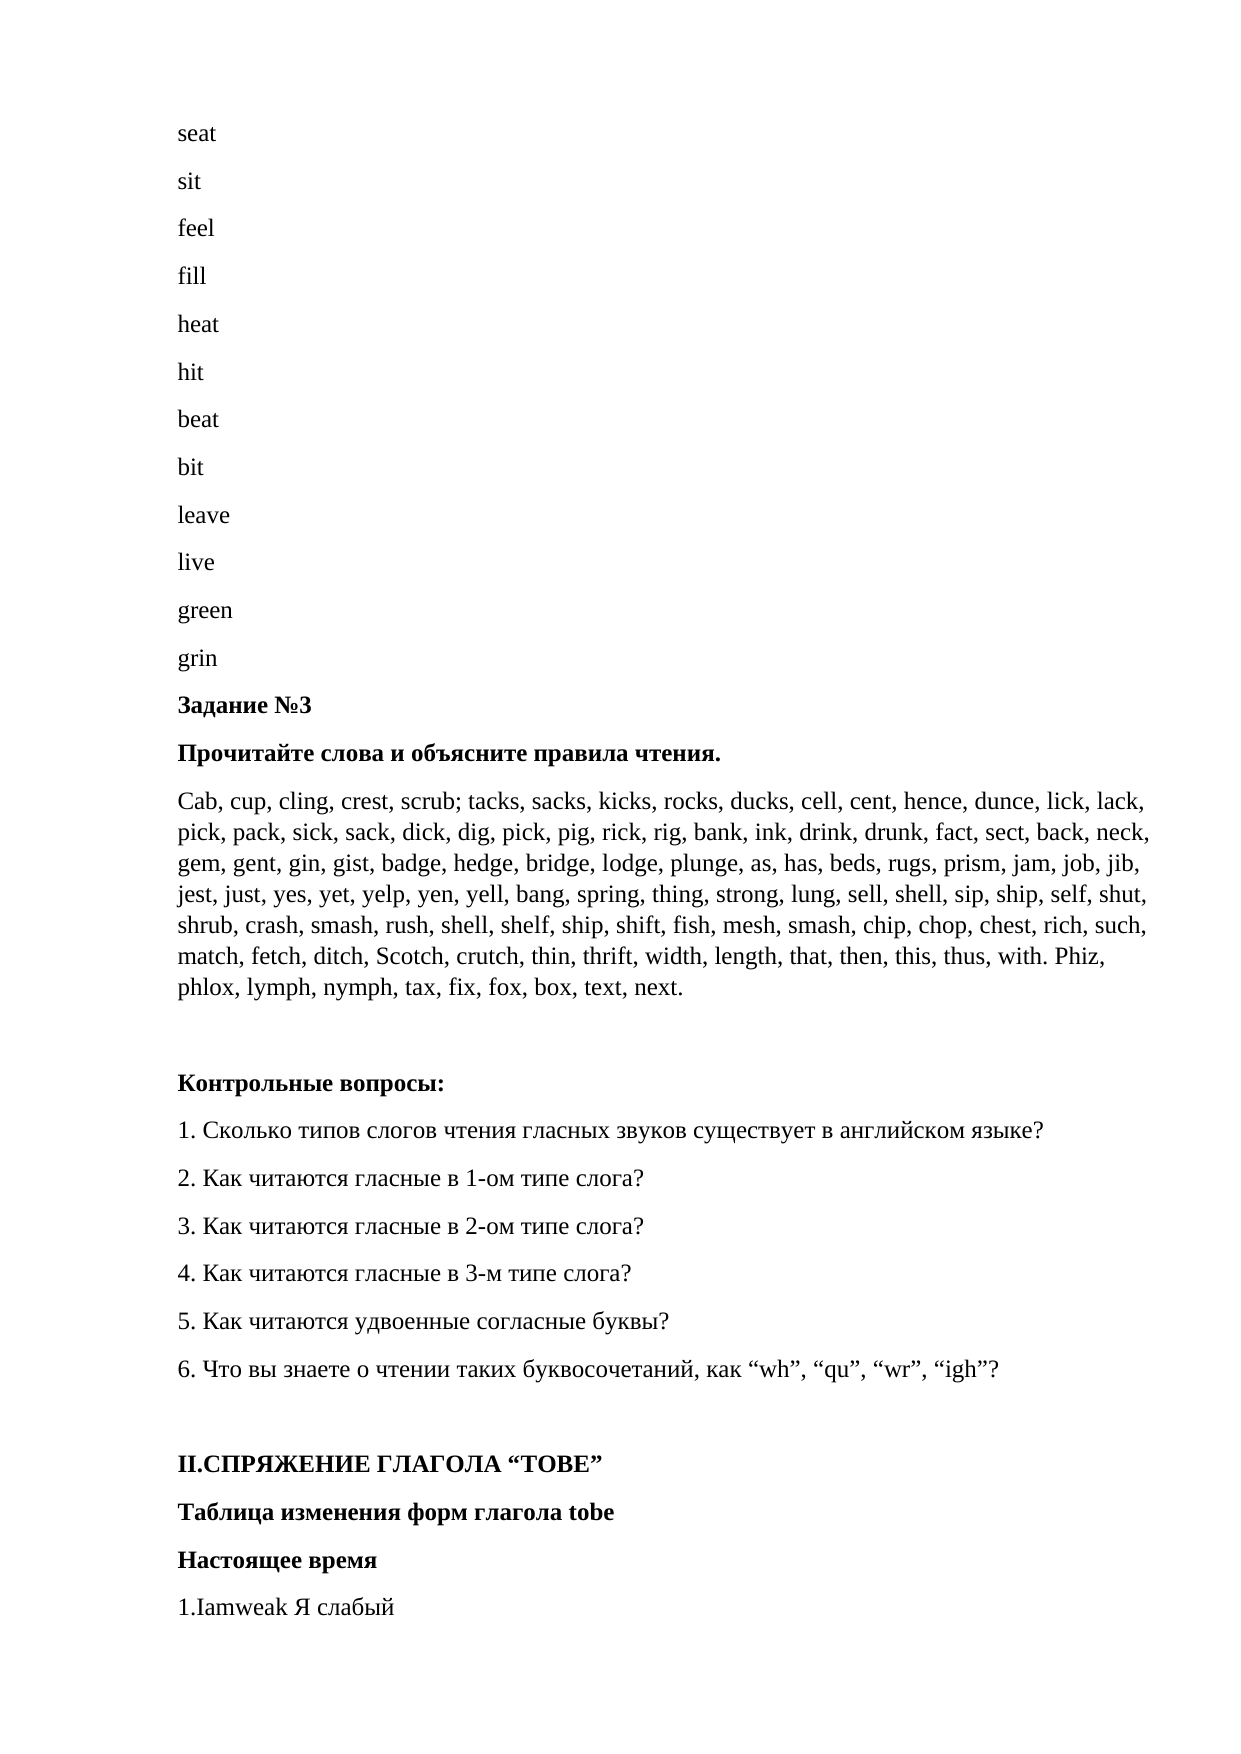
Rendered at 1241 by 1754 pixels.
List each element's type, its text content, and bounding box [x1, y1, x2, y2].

text Прочитайте слова и объясните правила чтения. [177, 738, 1152, 767]
text 1. Сколько типов слогов чтения гласных звуков существует в английском языке? [177, 1115, 1152, 1144]
text seat [177, 118, 1152, 147]
text 5. Как читаются удвоенные согласные буквы? [177, 1306, 1152, 1335]
text Таблица изменения форм глагола tobe [177, 1497, 1152, 1526]
text grin [177, 643, 1152, 672]
text 4. Как читаются гласные в 3-м типе слога? [177, 1258, 1152, 1287]
text Cab, cup, cling, crest, scrub; tacks, sacks, kicks, rocks, ducks, cell, cent, hence, dunce, lick, lack, pick, pack, sick, sack, dick, dig, pick, pig, rick, rig, bank, ink, drink, drunk, fact, sect, back, neck, gem, gent, gin, gist, badge, hedge, bridge, lodge, plunge, as, has, beds, rugs, prism, jam, job, jib, jest, just, yes, yet, yelp, yen, yell, bang, spring, thing, strong, lung, sell, shell, sip, ship, self, shut, shrub, crash, smash, rush, shell, shelf, ship, shift, fish, mesh, smash, chip, chop, chest, rich, such, match, fetch, ditch, Scotch, crutch, thin, thrift, width, length, that, then, this, thus, with. Phiz, phlox, lymph, nymph, tax, fix, fox, box, text, next. [177, 786, 1152, 1001]
text 1.Iamweak Я слабый [177, 1592, 1152, 1621]
text beat [177, 404, 1152, 433]
text hit [177, 357, 1152, 385]
text Контрольные вопросы: [177, 1068, 1152, 1096]
text bit [177, 452, 1152, 481]
text feel [177, 213, 1152, 242]
text heat [177, 309, 1152, 338]
text Настоящее время [177, 1545, 1152, 1573]
text II.СПРЯЖЕНИЕ ГЛАГОЛА “TOBE” [177, 1449, 1152, 1478]
text live [177, 547, 1152, 576]
text sit [177, 166, 1152, 194]
text green [177, 595, 1152, 624]
text leave [177, 500, 1152, 528]
text 3. Как читаются гласные в 2-ом типе слога? [177, 1211, 1152, 1239]
text Задание №3 [177, 691, 1152, 719]
text 2. Как читаются гласные в 1-ом типе слога? [177, 1163, 1152, 1192]
text fill [177, 261, 1152, 290]
text 6. Что вы знаете о чтении таких буквосочетаний, как “wh”, “qu”, “wr”, “igh”? [177, 1354, 1152, 1383]
